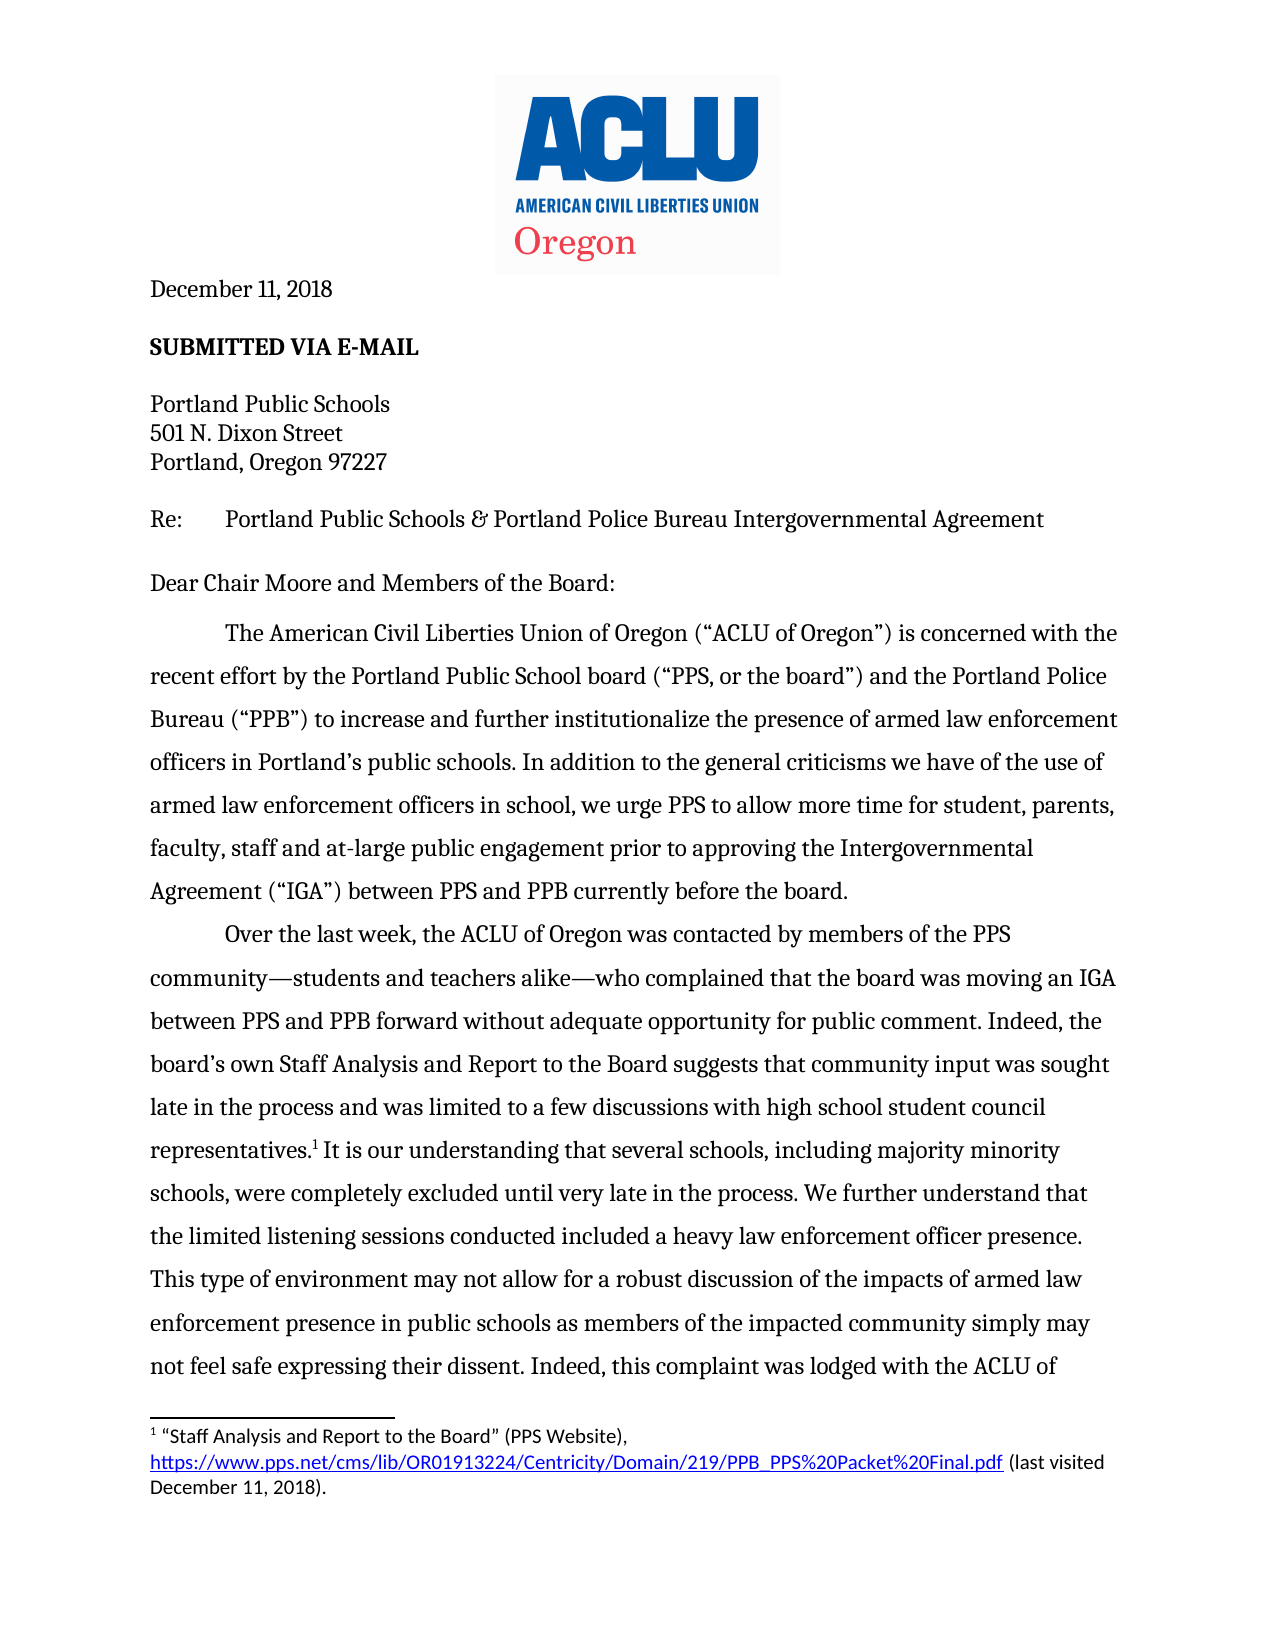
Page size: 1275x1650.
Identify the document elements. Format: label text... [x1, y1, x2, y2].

text Portland Public Schools [150, 390, 1125, 419]
text SUBMITTED VIA E-MAIL [150, 332, 1125, 361]
picture [494, 75, 781, 275]
text Re: Portland Public Schools & Portland Police Bureau Intergovernmental Agreement [150, 505, 1125, 534]
text Dear Chair Moore and Members of the Board: [150, 569, 1125, 598]
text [150, 920, 1125, 1380]
text The American Civil Liberties Union of Oregon (“ACLU of Oregon”) is concerned with the recent effort by the Portland Public School board (“PPS, or the board”) and the Portland Police Bureau (“PPB”) to increase and further institutionalize the presence of armed law enforcement officers in Portland’s public schools. In addition to the general criticisms we have of the use of armed law enforcement officers in school, we urge PPS to allow more time for student, parents, faculty, staff and at-large public engagement prior to approving the Intergovernmental Agreement (“IGA”) between PPS and PPB currently before the board. [150, 618, 1125, 906]
text December 11, 2018 [150, 275, 1125, 304]
text Portland, Oregon 97227 [150, 447, 1125, 476]
text 501 N. Dixon Street [150, 419, 1125, 447]
